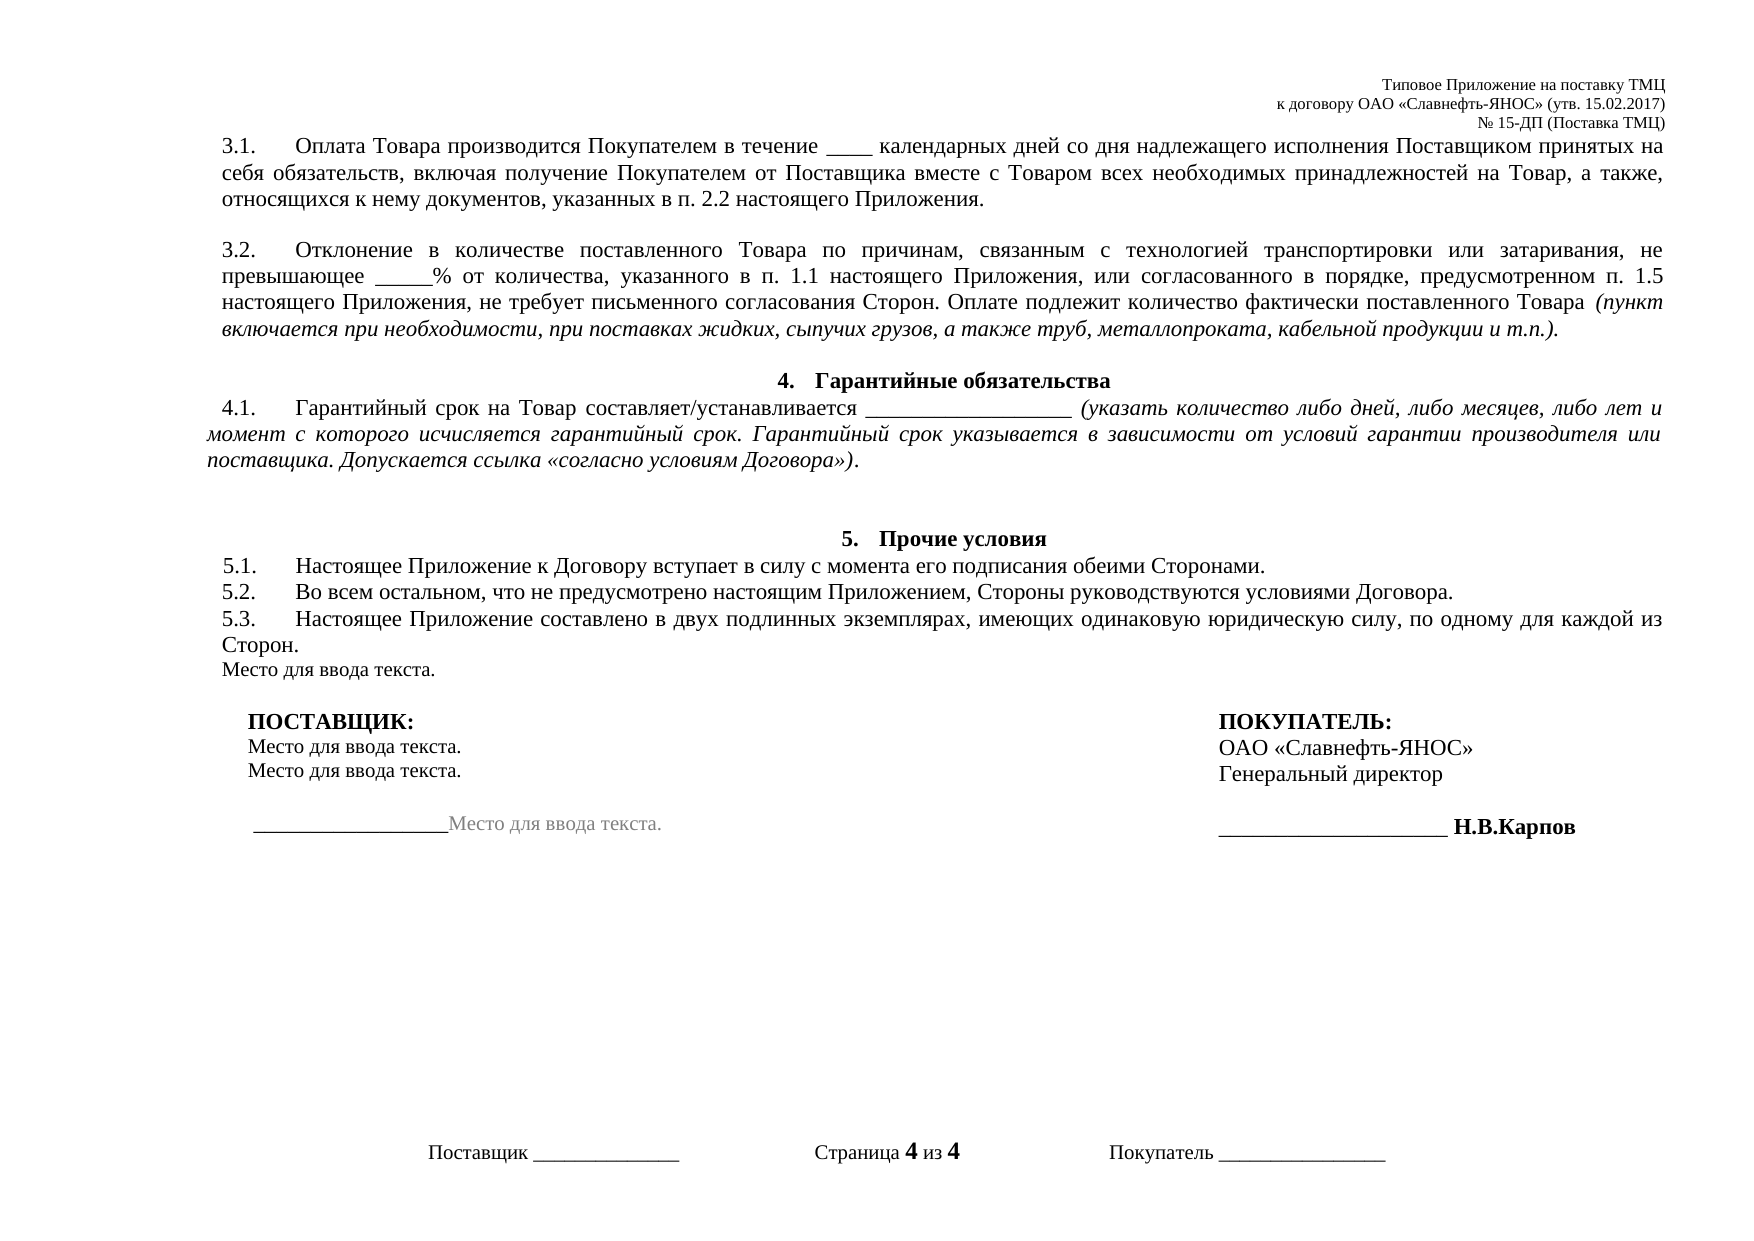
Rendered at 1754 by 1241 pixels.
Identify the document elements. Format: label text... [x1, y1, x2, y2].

table_header ПОКУПАТЕЛЬ: ОАО «Славнефть-ЯНОС» Генеральный директор ____________________ [1207, 708, 1745, 862]
text 5.3. Настоящее Приложение составлено в двух подлинных экземплярах, имеющих одинаковую юридическую силу, по одному для каждой из Сторон. [222, 604, 1665, 657]
list Гарантийные обязательства [223, 367, 1665, 394]
table_header ПОСТАВЩИК: [146, 708, 1207, 862]
list Прочие условия [223, 526, 1665, 552]
text 5.1. Настоящее Приложение к Договору вступает в силу с момента его подписания обеими Сторонами. [223, 552, 1665, 578]
text 5.2. Во всем остальном, что не предусмотрено настоящим Приложением, Стороны руководствуются условиями Договора. [222, 578, 1665, 604]
text 4.1. Гарантийный срок на Товар . [207, 394, 1665, 473]
text 3.1. [222, 132, 1665, 212]
